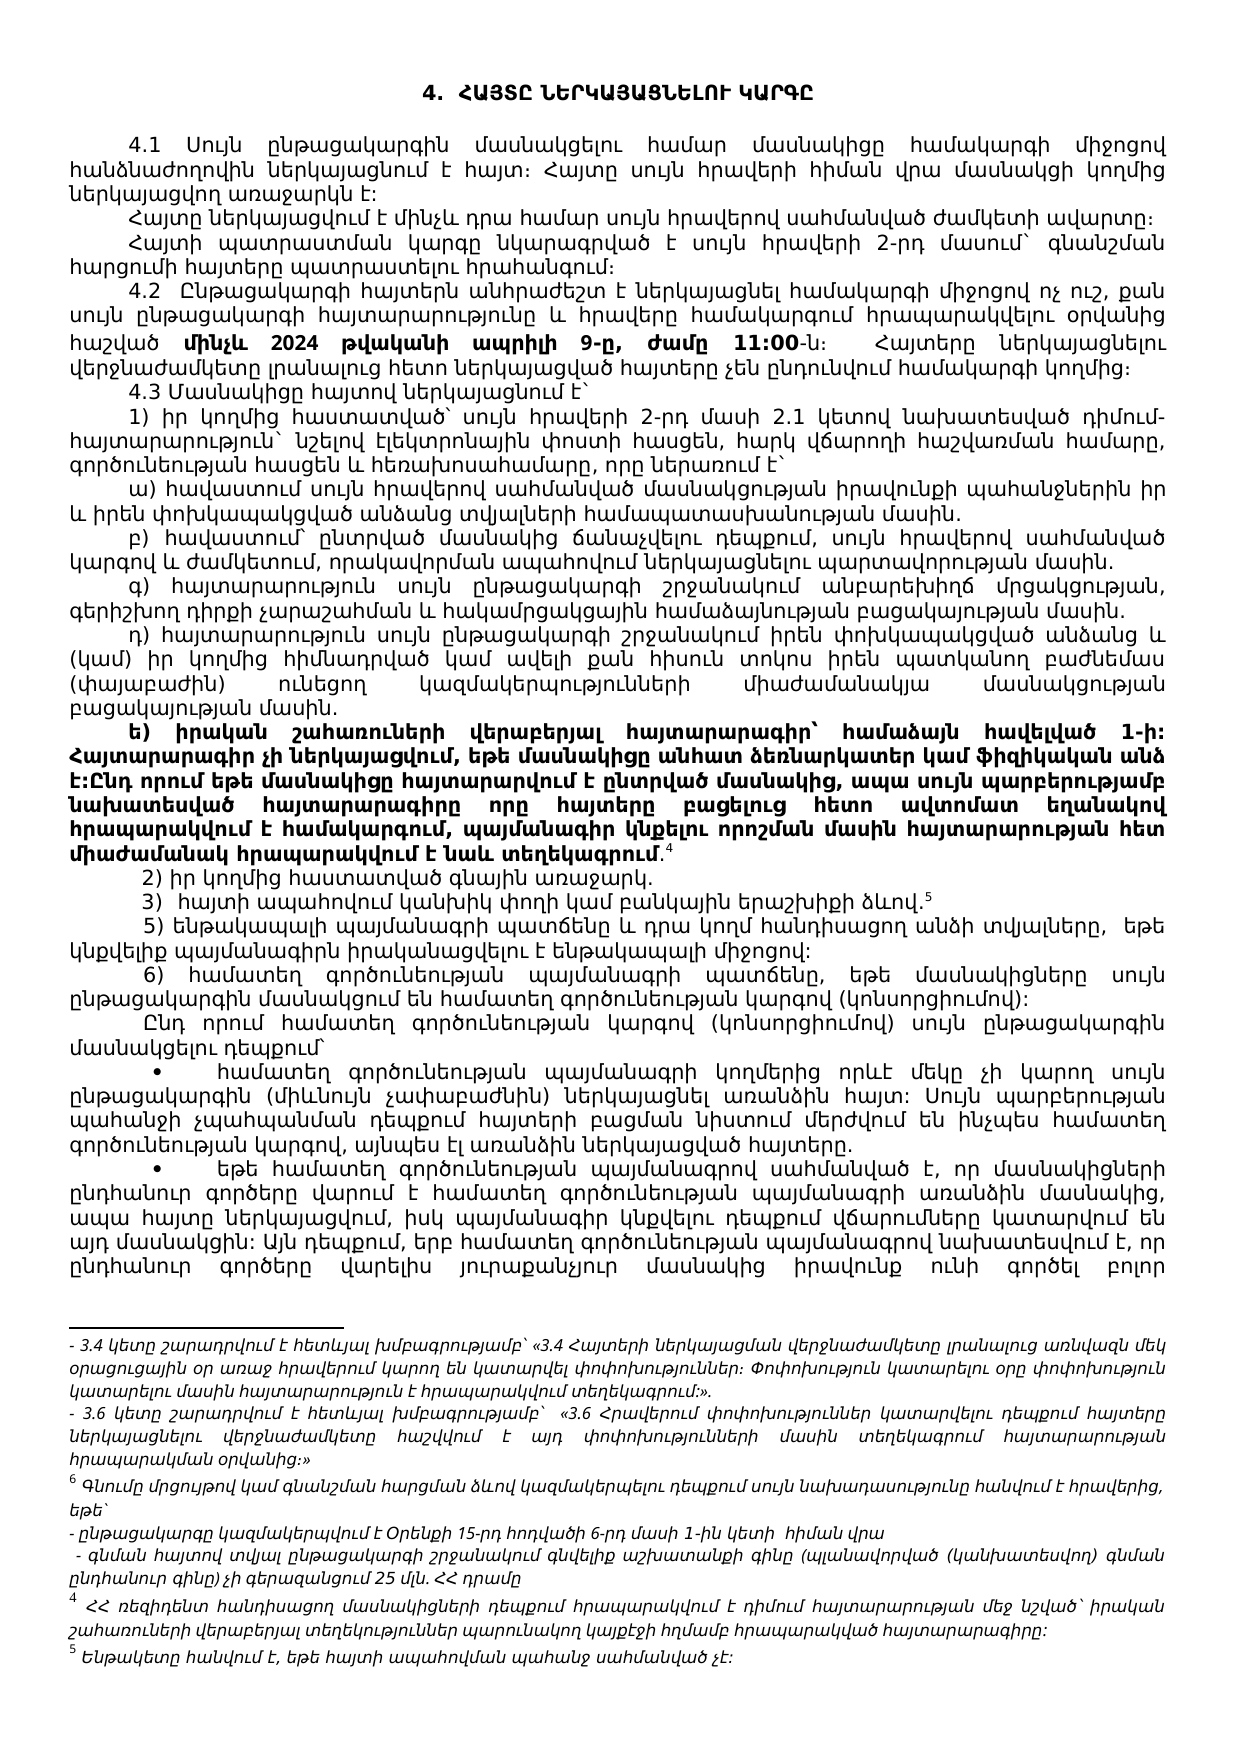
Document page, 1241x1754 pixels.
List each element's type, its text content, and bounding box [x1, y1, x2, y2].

text 4.2 Ընթացակարգի հայտերն անհրաժեշտ է ներկայացնել համակարգի միջոցով ոչ ուշ, քան սույն ընթացակարգի հայտարարությունը և հրավերը համակարգում հրապարակվելու օրվանից հաշված մինչև 2024 թվականի ապրիլի 9-ը, ժամը 11:00-ն։ Հայտերը ներկայացնելու վերջնաժամկետը լրանալուց հետո ներկայացված հայտերը չեն ընդունվում համակարգի կողմից։ [69, 279, 1167, 380]
text 4.1 Սույն ընթացակարգին մասնակցելու համար մասնակիցը համակարգի միջոցով հանձնաժողովին ներկայացնում է հայտ։ Հայտը սույն հրավերի հիման վրա մասնակցի կողմից ներկայացվող առաջարկն է: [69, 133, 1167, 206]
text 4. ՀԱՅՏԸ ՆԵՐԿԱՅԱՑՆԵԼՈՒ ԿԱՐԳԸ [69, 81, 1167, 105]
text 6) համատեղ գործունեության պայմանագրի պատճենը, եթե մասնակիցները սույն ընթացակարգին մասնակցում են համատեղ գործունեության կարգով (կոնսորցիումով): [69, 963, 1167, 1011]
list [69, 1157, 1167, 1278]
text Հայտի պատրաստման կարգը նկարագրված է սույն հրավերի 2-րդ մասում` գնանշման հարցումի հայտերը պատրաստելու հրահանգում։ [69, 231, 1167, 279]
text 5) ենթակապալի պայմանագրի պատճենը և դրա կողմ հանդիսացող անձի տվյալները, եթե կնքվելիք պայմանագիրն իրականացվելու է ենթակապալի միջոցով: [69, 914, 1167, 963]
text գ) հայտարարություն սույն ընթացակարգի շրջանակում անբարեխիղճ մրցակցության, գերիշխող դիրքի չարաշահման և հակամրցակցային համաձայնության բացակայության մասին. [69, 574, 1167, 623]
text ա) հավաստում սույն հրավերով սահմանված մասնակցության իրավունքի պահանջներին իր և իրեն փոխկապակցված անձանց տվյալների համապատասխանության մասին. [69, 477, 1167, 526]
text 3) հայտի ապահովում կանխիկ փողի կամ բանկային երաշխիքի ձևով. [69, 890, 1167, 914]
text ե) իրական շահառուների վերաբերյալ հայտարարագիր՝ համաձայն հավելված 1-ի: Հայտարարագիր չի ներկայացվում, եթե մասնակիցը անհատ ձեռնարկատեր կամ ֆիզիկական անձ է:Ընդ որում եթե մասնակիցը հայտարարվում է ընտրված մասնակից, ապա սույն պարբերությամբ նախատեսված հայտարարագիրը որը հայտերը բացելուց հետո ավտոմատ եղանակով հրապարակվում է համակարգում, պայմանագիր կնքելու որոշման մասին հայտարարության հետ միաժամանակ հրապարակվում է նաև տեղեկագրում. [69, 720, 1167, 866]
text Հայտը ներկայացվում է մինչև դրա համար սույն հրավերով սահմանված ժամկետի ավարտը։ [69, 206, 1167, 231]
text 2) իր կողմից հաստատված գնային առաջարկ. [69, 866, 1167, 890]
text 4.3 Մասնակիցը հայտով ներկայացնում է` [69, 380, 1167, 405]
text Ընդ որում համատեղ գործունեության կարգով (կոնսորցիումով) սույն ընթացակարգին մասնակցելու դեպքում՝ [69, 1011, 1167, 1060]
text բ) հավաստում՝ ընտրված մասնակից ճանաչվելու դեպքում, սույն հրավերով սահմանված կարգով և ժամկետում, որակավորման ապահովում ներկայացնելու պարտավորության մասին. [69, 526, 1167, 574]
text դ) հայտարարություն սույն ընթացակարգի շրջանակում իրեն փոխկապակցված անձանց և (կամ) իր կողմից հիմնադրված կամ ավելի քան հիսուն տոկոս իրեն պատկանող բաժնեմաս (փայաբաժին) ունեցող կազմակերպությունների միաժամանակյա մասնակցության բացակայության մասին. [69, 623, 1167, 720]
text 1) իր կողմից հաստատված՝ սույն հրավերի 2-րդ մասի 2.1 կետով նախատեսված դիմում-հայտարարություն` նշելով էլեկտրոնային փոստի հասցեն, հարկ վճարողի հաշվառման համարը, գործունեության հասցեն և հեռախոսահամարը, որը ներառում է` [69, 405, 1167, 477]
list համատեղ գործունեության պայմանագրի կողմերից որևէ մեկը չի կարող սույն ընթացակարգին (միևնույն չափաբաժնին) ներկայացնել առանձին հայտ: Սույն պարբերության պահանջի չպահպանման դեպքում հայտերի բացման նիստում մերժվում են ինչպես համատեղ գործունեության կարգով, այնպես էլ առանձին ներկայացված հայտերը. [69, 1060, 1167, 1157]
